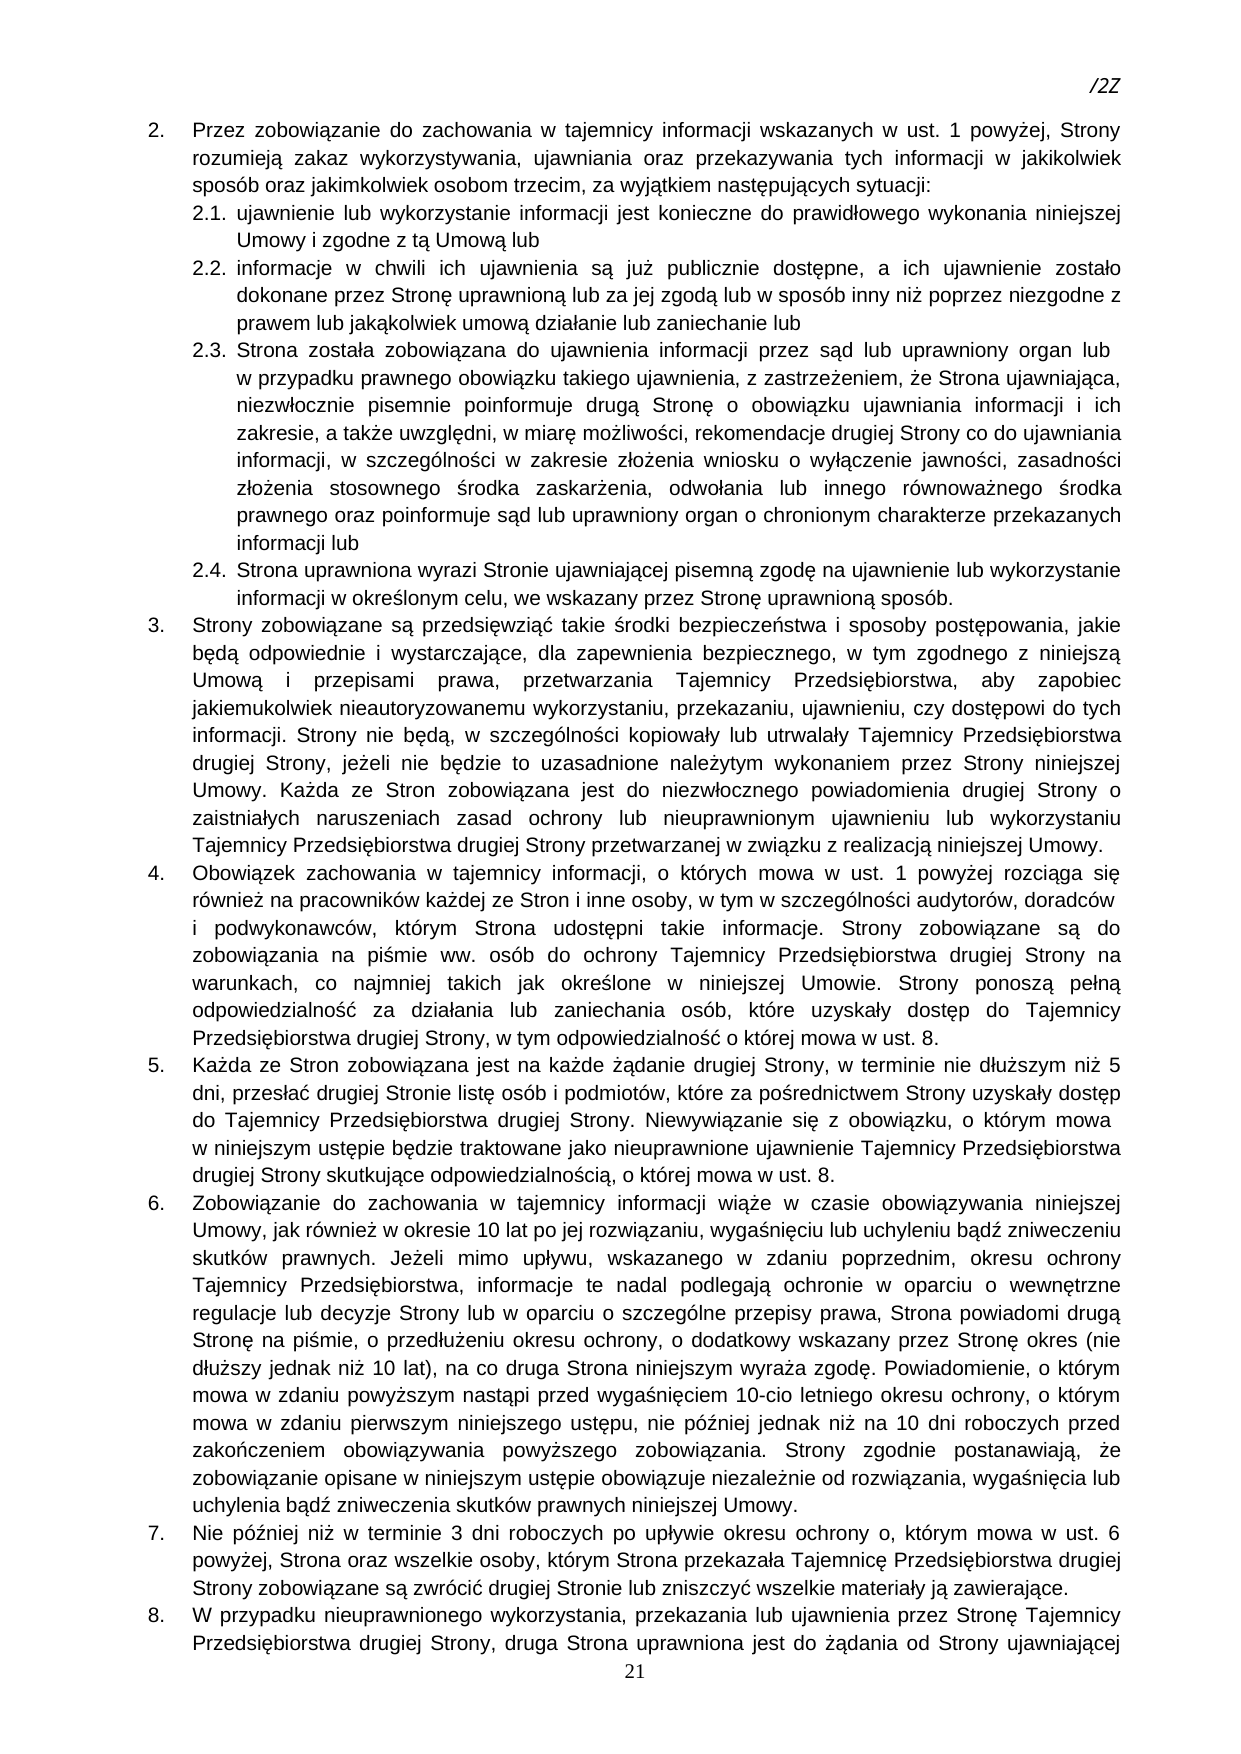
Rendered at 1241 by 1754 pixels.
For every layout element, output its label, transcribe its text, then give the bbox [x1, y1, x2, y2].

list Nie później niż w terminie 3 dni roboczych po upływie okresu ochrony o, którym mowa w ust. 6 powyżej, Strona oraz wszelkie osoby, którym Strona przekazała Tajemnicę Przedsiębiorstwa drugiej Strony zobowiązane są zwrócić drugiej Stronie lub zniszczyć wszelkie materiały ją zawierające. [148, 1521, 1122, 1599]
list Obowiązek zachowania w tajemnicy informacji, o których mowa w ust. 1 powyżej rozciąga się również na pracowników każdej ze Stron i inne osoby, w tym w szczególności audytorów, doradców i podwykonawców, którym Strona udostępni takie informacje. Strony zobowiązane są do zobowiązania na piśmie ww. osób do ochrony Tajemnicy Przedsiębiorstwa drugiej Strony na warunkach, co najmniej takich jak określone w niniejszej Umowie. Strony ponoszą pełną odpowiedzialność za działania lub zaniechania osób, które uzyskały dostęp do Tajemnicy Przedsiębiorstwa drugiej Strony, w tym odpowiedzialność o której mowa w ust. 8. [148, 861, 1122, 1049]
list Zobowiązanie do zachowania w tajemnicy informacji wiąże w czasie obowiązywania niniejszej Umowy, jak również w okresie 10 lat po jej rozwiązaniu, wygaśnięciu lub uchyleniu bądź zniweczeniu skutków prawnych. Jeżeli mimo upływu, wskazanego w zdaniu poprzednim, okresu ochrony Tajemnicy Przedsiębiorstwa, informacje te nadal podlegają ochronie w oparciu o wewnętrzne regulacje lub decyzje Strony lub w oparciu o szczególne przepisy prawa, Strona powiadomi drugą Stronę na piśmie, o przedłużeniu okresu ochrony, o dodatkowy wskazany przez Stronę okres (nie dłuższy jednak niż 10 lat), na co druga Strona niniejszym wyraża zgodę. Powiadomienie, o którym mowa w zdaniu powyższym nastąpi przed wygaśnięciem 10-cio letniego okresu ochrony, o którym mowa w zdaniu pierwszym niniejszego ustępu, nie później jednak niż na 10 dni roboczych przed zakończeniem obowiązywania powyższego zobowiązania. Strony zgodnie postanawiają, że zobowiązanie opisane w niniejszym ustępie obowiązuje niezależnie od rozwiązania, wygaśnięcia lub uchylenia bądź zniweczenia skutków prawnych niniejszej Umowy. [148, 1191, 1122, 1517]
list informacje w chwili ich ujawnienia są już publicznie dostępne, a ich ujawnienie zostało dokonane przez Stronę uprawnioną lub za jej zgodą lub w sposób inny niż poprzez niezgodne z prawem lub jakąkolwiek umową działanie lub zaniechanie lub [192, 256, 1122, 334]
list Przez zobowiązanie do zachowania w tajemnicy informacji wskazanych w ust. 1 powyżej, Strony rozumieją zakaz wykorzystywania, ujawniania oraz przekazywania tych informacji w jakikolwiek sposób oraz jakimkolwiek osobom trzecim, za wyjątkiem następujących sytuacji: [148, 118, 1122, 197]
list Strony zobowiązane są przedsięwziąć takie środki bezpieczeństwa i sposoby postępowania, jakie będą odpowiednie i wystarczające, dla zapewnienia bezpiecznego, w tym zgodnego z niniejszą Umową i przepisami prawa, przetwarzania Tajemnicy Przedsiębiorstwa, aby zapobiec jakiemukolwiek nieautoryzowanemu wykorzystaniu, przekazaniu, ujawnieniu, czy dostępowi do tych informacji. Strony nie będą, w szczególności kopiowały lub utrwalały Tajemnicy Przedsiębiorstwa drugiej Strony, jeżeli nie będzie to uzasadnione należytym wykonaniem przez Strony niniejszej Umowy. Każda ze Stron zobowiązana jest do niezwłocznego powiadomienia drugiej Strony o zaistniałych naruszeniach zasad ochrony lub nieuprawnionym ujawnieniu lub wykorzystaniu Tajemnicy Przedsiębiorstwa drugiej Strony przetwarzanej w związku z realizacją niniejszej Umowy. [148, 613, 1122, 857]
list Strona uprawniona wyrazi Stronie ujawniającej pisemną zgodę na ujawnienie lub wykorzystanie informacji w określonym celu, we wskazany przez Stronę uprawnioną sposób. [192, 558, 1122, 609]
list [148, 1603, 1122, 1654]
list ujawnienie lub wykorzystanie informacji jest konieczne do prawidłowego wykonania niniejszej Umowy i zgodne z tą Umową lub [192, 201, 1122, 252]
list Każda ze Stron zobowiązana jest na każde żądanie drugiej Strony, w terminie nie dłuższym niż 5 dni, przesłać drugiej Stronie listę osób i podmiotów, które za pośrednictwem Strony uzyskały dostęp do Tajemnicy Przedsiębiorstwa drugiej Strony. Niewywiązanie się z obowiązku, o którym mowa w niniejszym ustępie będzie traktowane jako nieuprawnione ujawnienie Tajemnicy Przedsiębiorstwa drugiej Strony skutkujące odpowiedzialnością, o której mowa w ust. 8. [148, 1053, 1122, 1187]
list Strona została zobowiązana do ujawnienia informacji przez sąd lub uprawniony organ lub w przypadku prawnego obowiązku takiego ujawnienia, z zastrzeżeniem, że Strona ujawniająca, niezwłocznie pisemnie poinformuje drugą Stronę o obowiązku ujawniania informacji i ich zakresie, a także uwzględni, w miarę możliwości, rekomendacje drugiej Strony co do ujawniania informacji, w szczególności w zakresie złożenia wniosku o wyłączenie jawności, zasadności złożenia stosownego środka zaskarżenia, odwołania lub innego równoważnego środka prawnego oraz poinformuje sąd lub uprawniony organ o chronionym charakterze przekazanych informacji lub [192, 338, 1122, 554]
